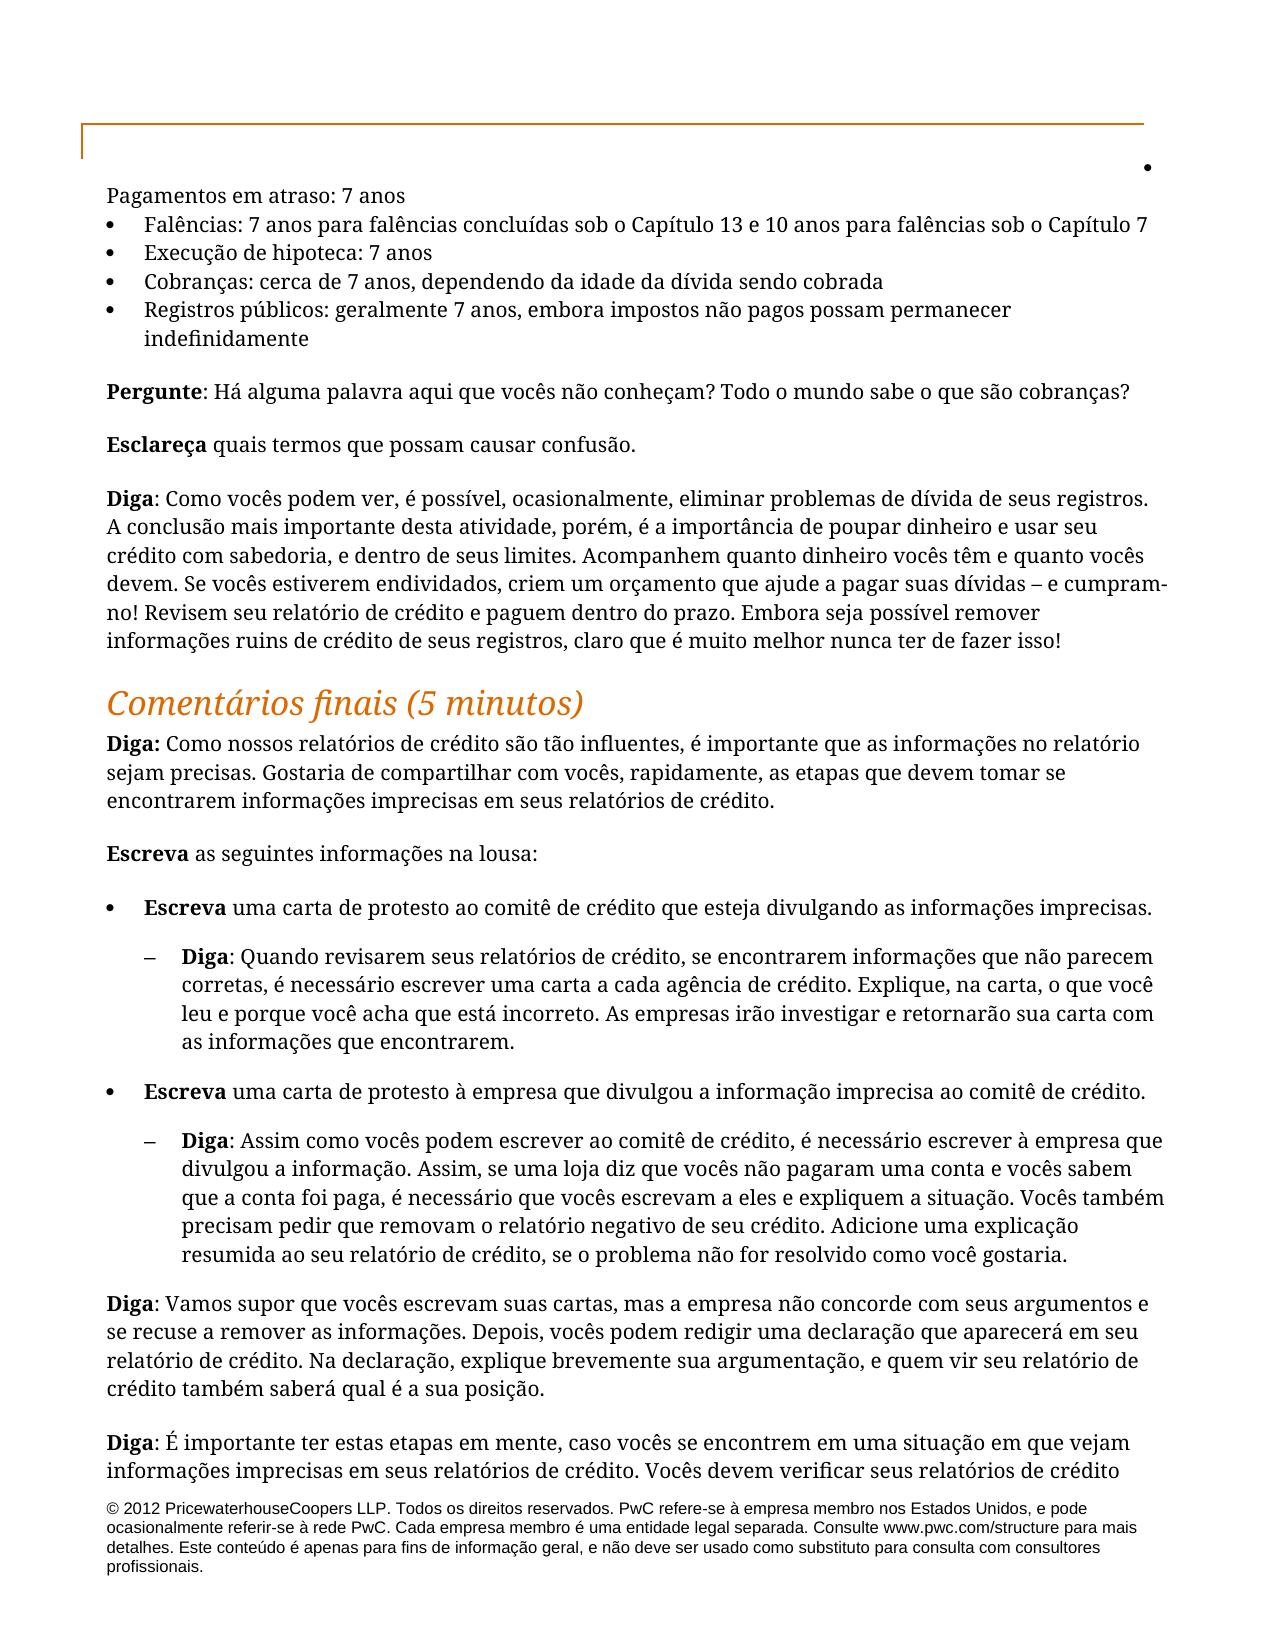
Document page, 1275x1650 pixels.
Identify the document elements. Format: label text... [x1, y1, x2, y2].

text Diga: Como vocês podem ver, é possível, ocasionalmente, eliminar problemas de dívida de seus registros. A conclusão mais importante desta atividade, porém, é a importância de poupar dinheiro e usar seu crédito com sabedoria, e dentro de seus limites. Acompanhem quanto dinheiro vocês têm e quanto vocês devem. Se vocês estiverem endividados, criem um orçamento que ajude a pagar suas dívidas – e cumpram-no! Revisem seu relatório de crédito e paguem dentro do prazo. Embora seja possível remover informações ruins de crédito de seus registros, claro que é muito melhor nunca ter de fazer isso! [106, 484, 1168, 654]
list Escreva uma carta de protesto à empresa que divulgou a informação imprecisa ao comitê de crédito. [106, 1077, 1168, 1105]
list Escreva uma carta de protesto ao comitê de crédito que esteja divulgando as informações imprecisas. [106, 893, 1168, 921]
subtitle Comentários finais (5 minutos) [106, 679, 1168, 725]
list Diga: Assim como vocês podem escrever ao comitê de crédito, é necessário escrever à empresa que divulgou a informação. Assim, se uma loja diz que vocês não pagaram uma conta e vocês sabem que a conta foi paga, é necessário que vocês escrevam a eles e expliquem a situação. Vocês também precisam pedir que removam o relatório negativo de seu crédito. Adicione uma explicação resumida ao seu relatório de crédito, se o problema não for resolvido como você gostaria. [144, 1126, 1168, 1268]
list Falências: 7 anos para falências concluídas sob o Capítulo 13 e 10 anos para falências sob o Capítulo 7 [106, 210, 1168, 238]
text Diga: Como nossos relatórios de crédito são tão influentes, é importante que as informações no relatório sejam precisas. Gostaria de compartilhar com vocês, rapidamente, as etapas que devem tomar se encontrarem informações imprecisas em seus relatórios de crédito. [106, 729, 1168, 814]
list Registros públicos: geralmente 7 anos, embora impostos não pagos possam permanecer indefinidamente [106, 295, 1168, 352]
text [106, 1428, 1168, 1485]
list Cobranças: cerca de 7 anos, dependendo da idade da dívida sendo cobrada [106, 267, 1168, 295]
list Execução de hipoteca: 7 anos [106, 238, 1168, 267]
text Escreva as seguintes informações na lousa: [106, 839, 1168, 868]
text Pergunte: Há alguma palavra aqui que vocês não conheçam? Todo o mundo sabe o que são cobranças? [106, 377, 1168, 406]
text Esclareça quais termos que possam causar confusão. [106, 431, 1168, 459]
list Pagamentos em atraso: 7 anos [106, 153, 1168, 210]
text Diga: Vamos supor que vocês escrevam suas cartas, mas a empresa não concorde com seus argumentos e se recuse a remover as informações. Depois, vocês podem redigir uma declaração que aparecerá em seu relatório de crédito. Na declaração, explique brevemente sua argumentação, e quem vir seu relatório de crédito também saberá qual é a sua posição. [106, 1289, 1168, 1403]
list Diga: Quando revisarem seus relatórios de crédito, se encontrarem informações que não parecem corretas, é necessário escrever uma carta a cada agência de crédito. Explique, na carta, o que você leu e porque você acha que está incorreto. As empresas irão investigar e retornarão sua carta com as informações que encontrarem. [144, 942, 1168, 1056]
